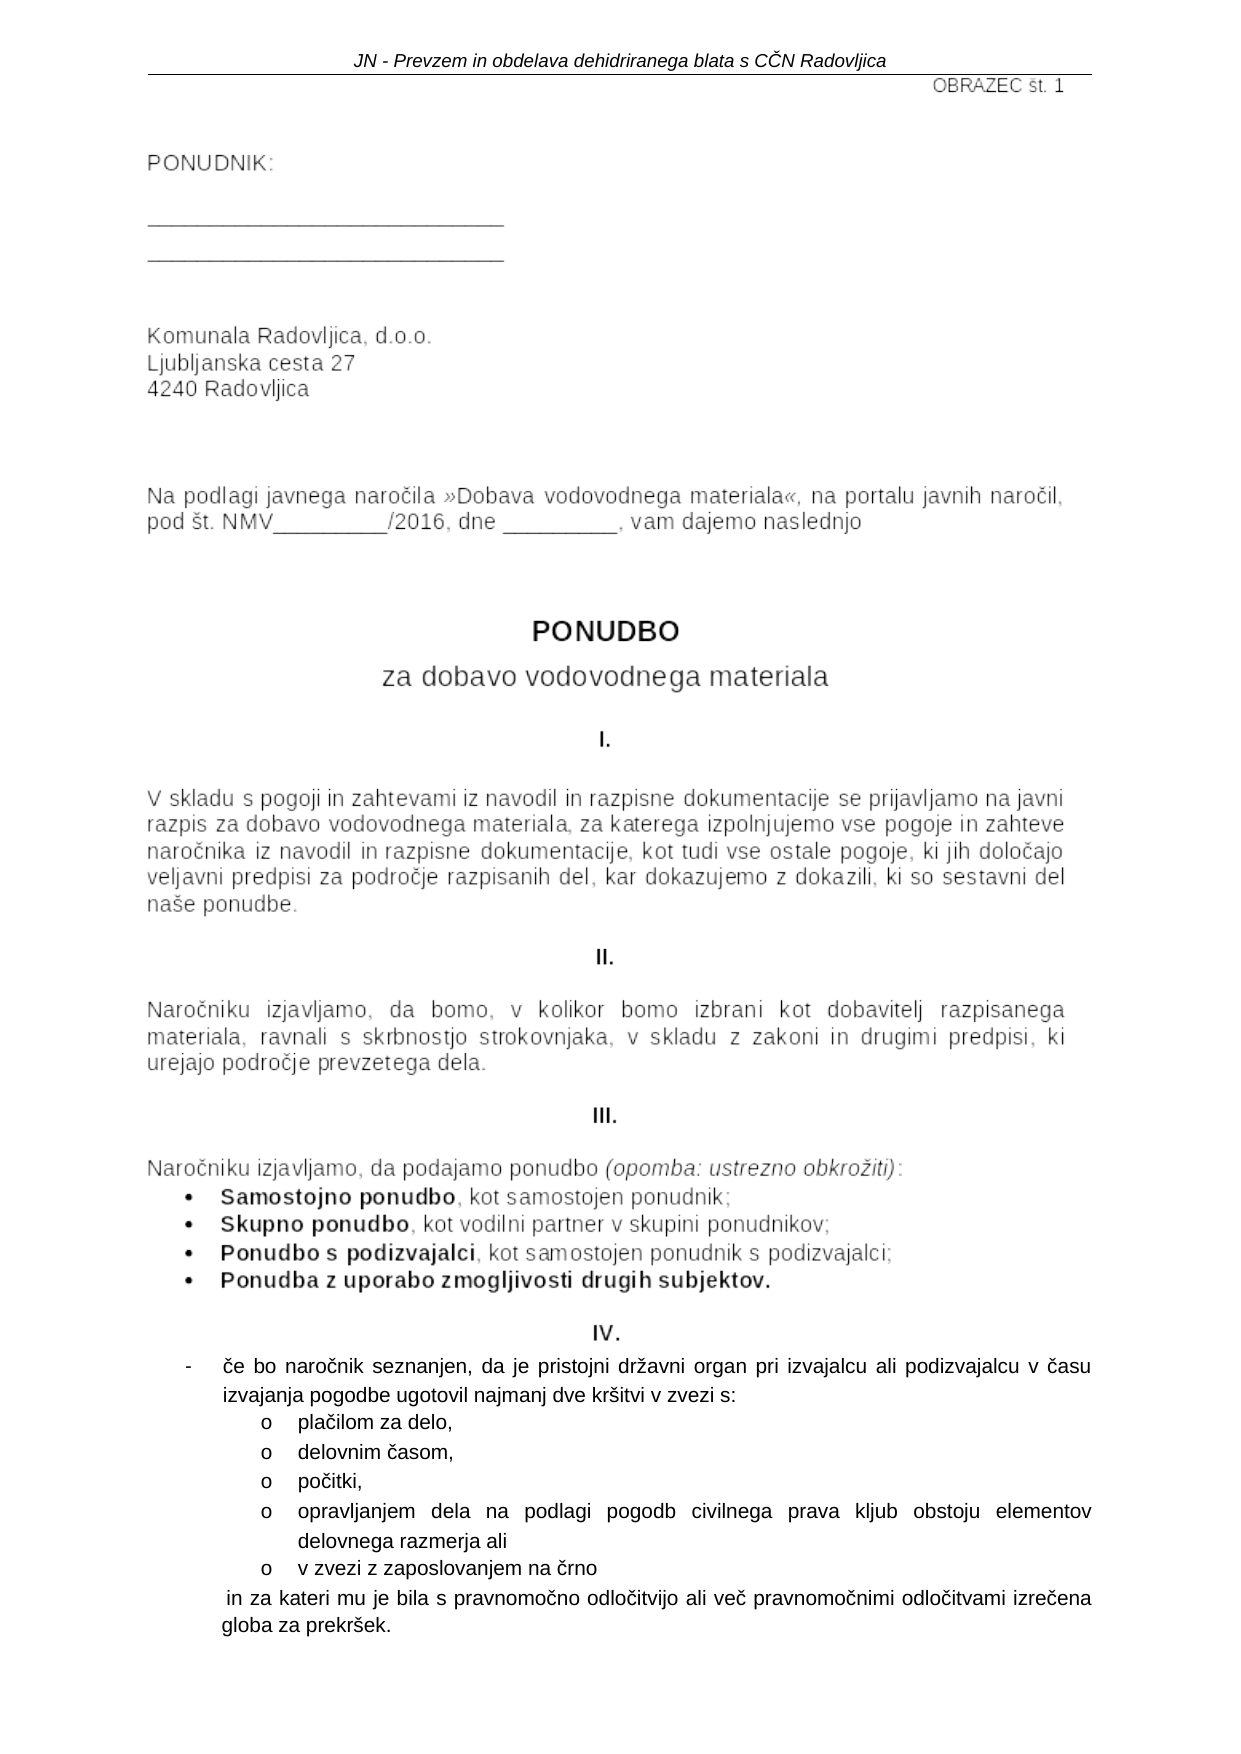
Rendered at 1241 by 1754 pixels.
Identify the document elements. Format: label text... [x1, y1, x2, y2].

list delovnim časom, [260, 1440, 1092, 1466]
text in za kateri mu je bila s pravnomočno odločitvijo ali več pravnomočnimi odločitvami izrečena globa za prekršek. [221, 1586, 1092, 1637]
list v zvezi z zaposlovanjem na črno [260, 1556, 1092, 1582]
list počitki, [260, 1469, 1092, 1495]
list plačilom za delo, [260, 1410, 1092, 1436]
list opravljanjem dela na podlagi pogodb civilnega prava kljub obstoju elementov delovnega razmerja ali [260, 1499, 1092, 1552]
list če bo naročnik seznanjen, da je pristojni državni organ pri izvajalcu ali podizvajalcu v času izvajanja pogodbe ugotovil najmanj dve kršitvi v zvezi s: [185, 1353, 1092, 1406]
